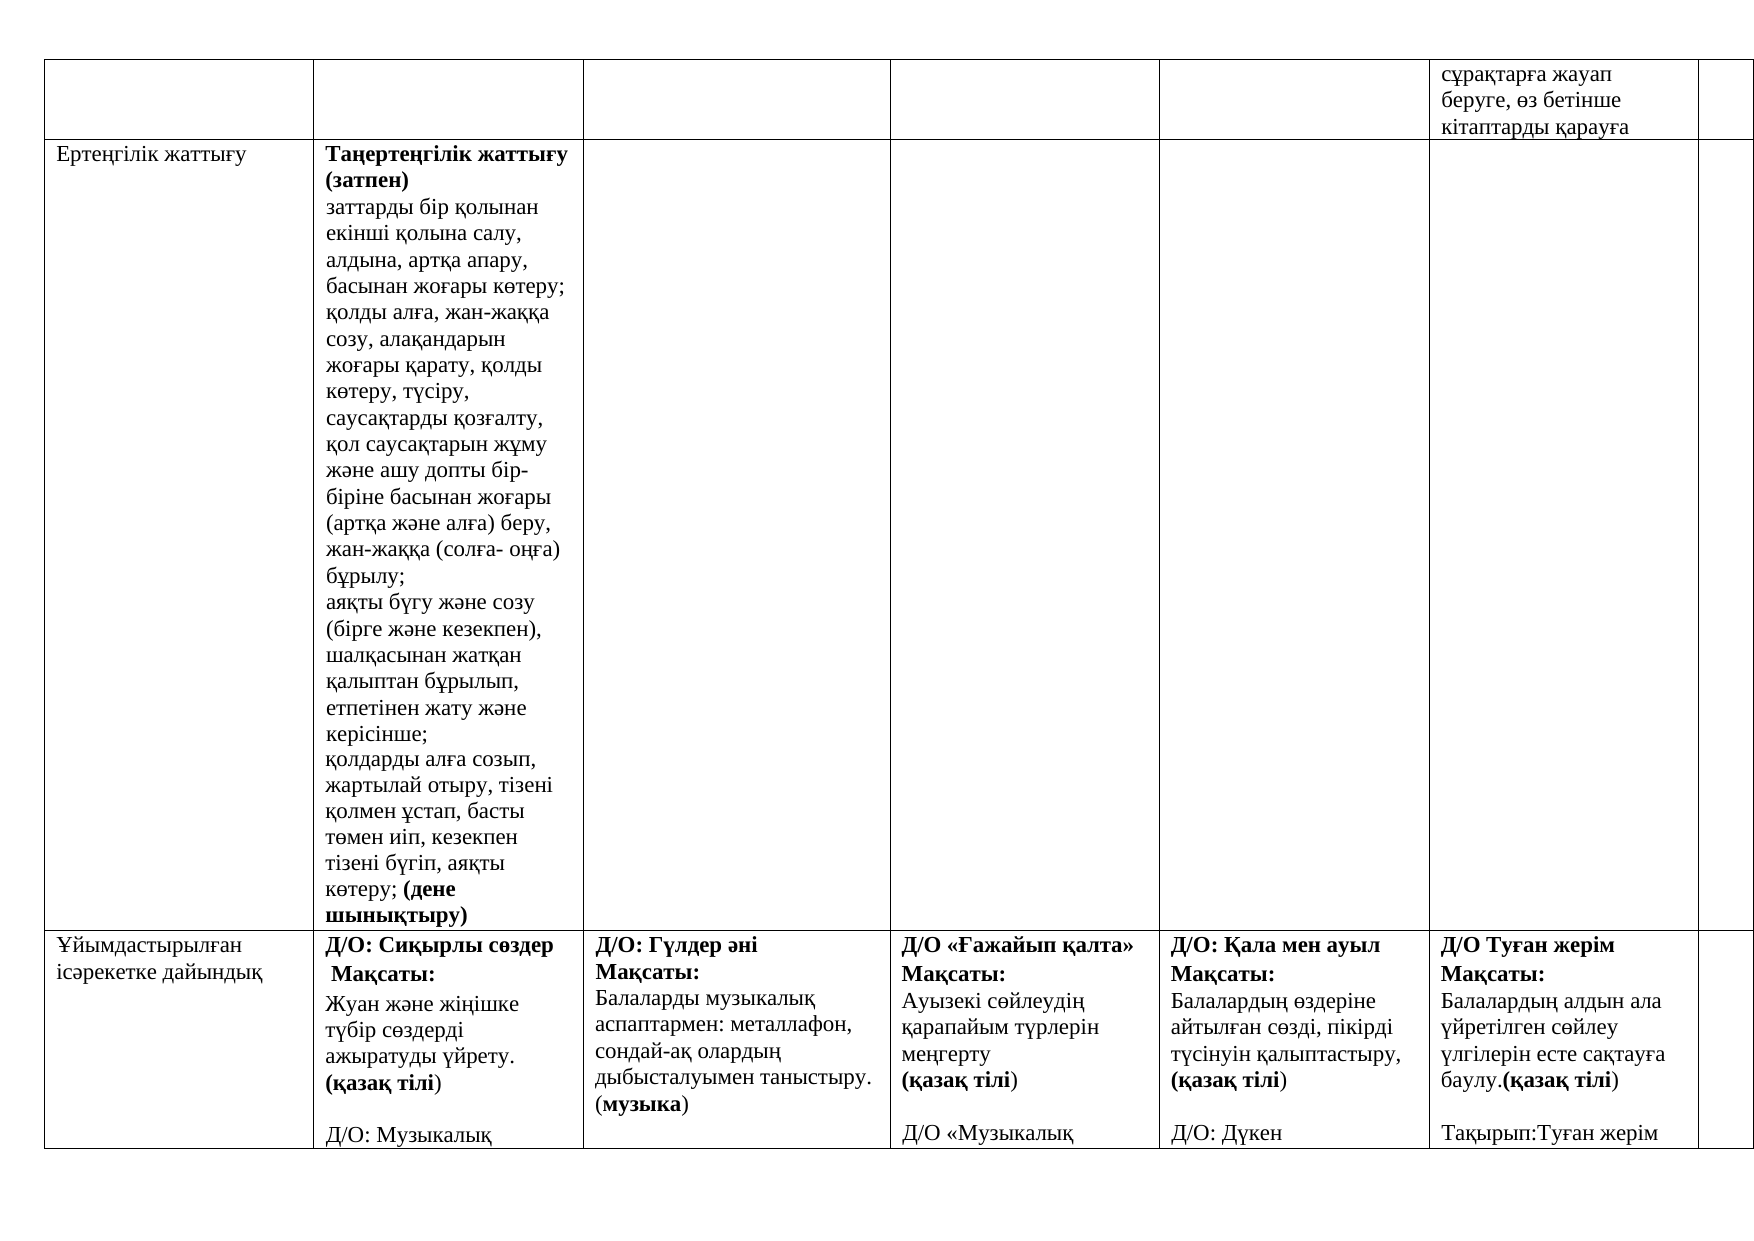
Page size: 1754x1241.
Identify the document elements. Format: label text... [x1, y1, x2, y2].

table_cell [45, 60, 313, 139]
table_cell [45, 931, 313, 1148]
table_cell [891, 140, 1159, 930]
table_cell [1699, 140, 1753, 930]
table_cell [584, 140, 890, 930]
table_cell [1160, 931, 1429, 1148]
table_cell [584, 60, 890, 139]
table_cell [584, 931, 890, 1148]
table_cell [1430, 60, 1698, 139]
table_cell [1430, 140, 1698, 930]
table_cell Таңертеңгілік жаттығу (затпен) заттарды бір қолынан екінші қолына салу, алдына, артқа апару, басынан жоғары көтеру; қолды алға, жан-жаққа созу, алақандарын жоғары қарату, қолды көтеру, түсіру, саусақтарды қозғалту, қол саусақтарын жұму және ашу допты бір-біріне басынан жоғары (артқа және алға) беру, жан-жаққа (солға- оңға) бұрылу; аяқты бүгу және созу (бірге және кезекпен), шалқасынан жатқан қалыптан бұрылып, етпетінен жату және керісінше; қолдарды алға созып, жартылай отыру, тізені қолмен ұстап, басты төмен иіп, кезекпен тізені бүгіп, аяқты көтеру; (дене шынықтыру) [314, 140, 583, 930]
table_cell [1699, 60, 1753, 139]
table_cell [891, 60, 1159, 139]
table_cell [314, 931, 583, 1148]
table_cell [314, 60, 583, 139]
table_cell [1160, 140, 1429, 930]
table_cell Ертеңгілік жаттығу [45, 140, 313, 930]
table_cell [1699, 931, 1753, 1148]
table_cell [1160, 60, 1429, 139]
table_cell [891, 931, 1159, 1148]
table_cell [1430, 931, 1698, 1148]
